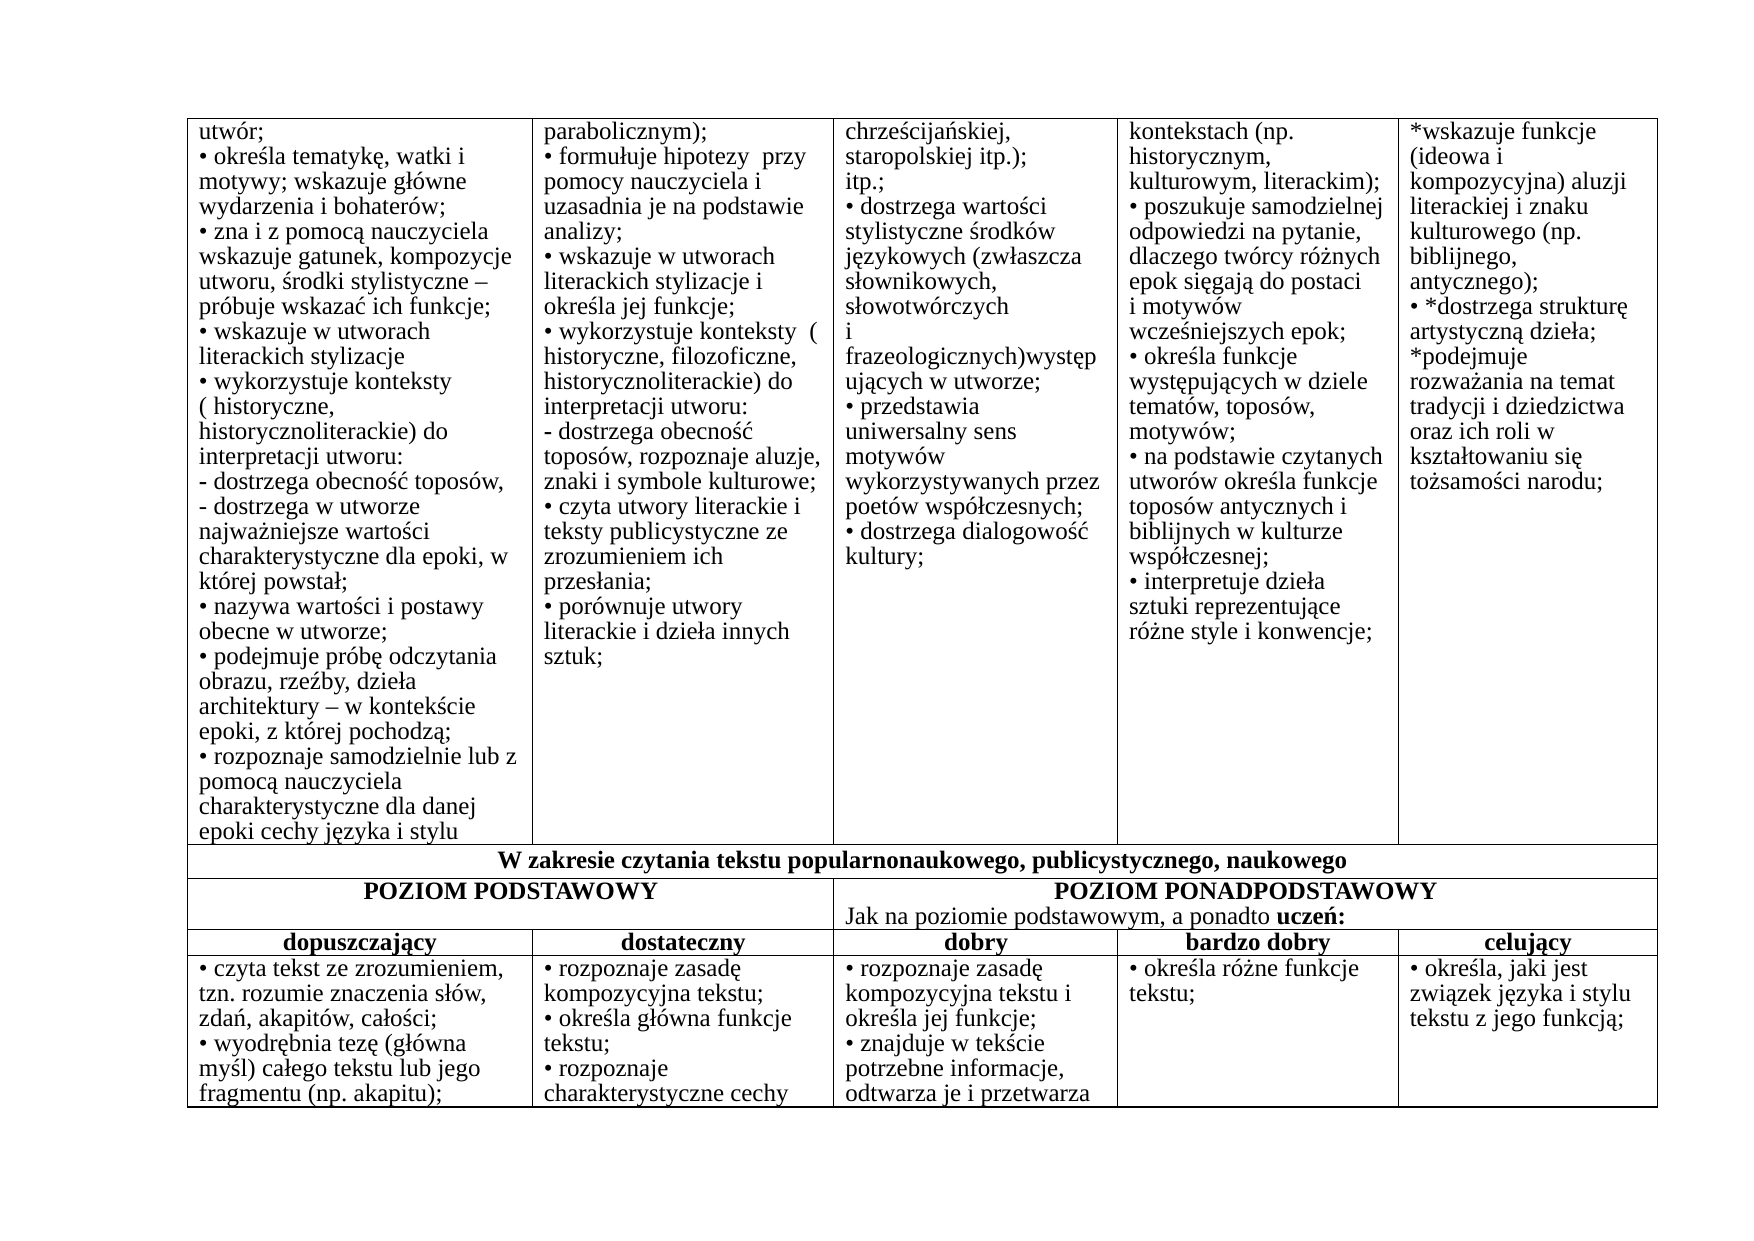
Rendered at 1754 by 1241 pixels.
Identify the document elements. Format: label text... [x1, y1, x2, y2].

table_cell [533, 119, 833, 844]
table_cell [1118, 119, 1398, 844]
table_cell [188, 119, 532, 844]
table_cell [1118, 956, 1398, 1106]
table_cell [1399, 119, 1657, 844]
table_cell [834, 956, 1117, 1106]
table_cell POZIOM PODSTAWOWY [188, 879, 833, 929]
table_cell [533, 956, 833, 1106]
table_cell celujący [1399, 930, 1657, 955]
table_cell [1399, 956, 1657, 1106]
table_cell dostateczny [533, 930, 833, 955]
table_cell dopuszczający [188, 930, 532, 955]
table_cell bardzo dobry [1118, 930, 1398, 955]
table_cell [188, 956, 532, 1106]
table_cell POZIOM PONADPODSTAWOWY Jak na poziomie podstawowym, a ponadto uczeń: [834, 879, 1657, 929]
table_cell dobry [834, 930, 1117, 955]
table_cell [834, 119, 1117, 844]
table_cell W zakresie czytania tekstu popularnonaukowego, publicystycznego, naukowego [188, 845, 1657, 878]
